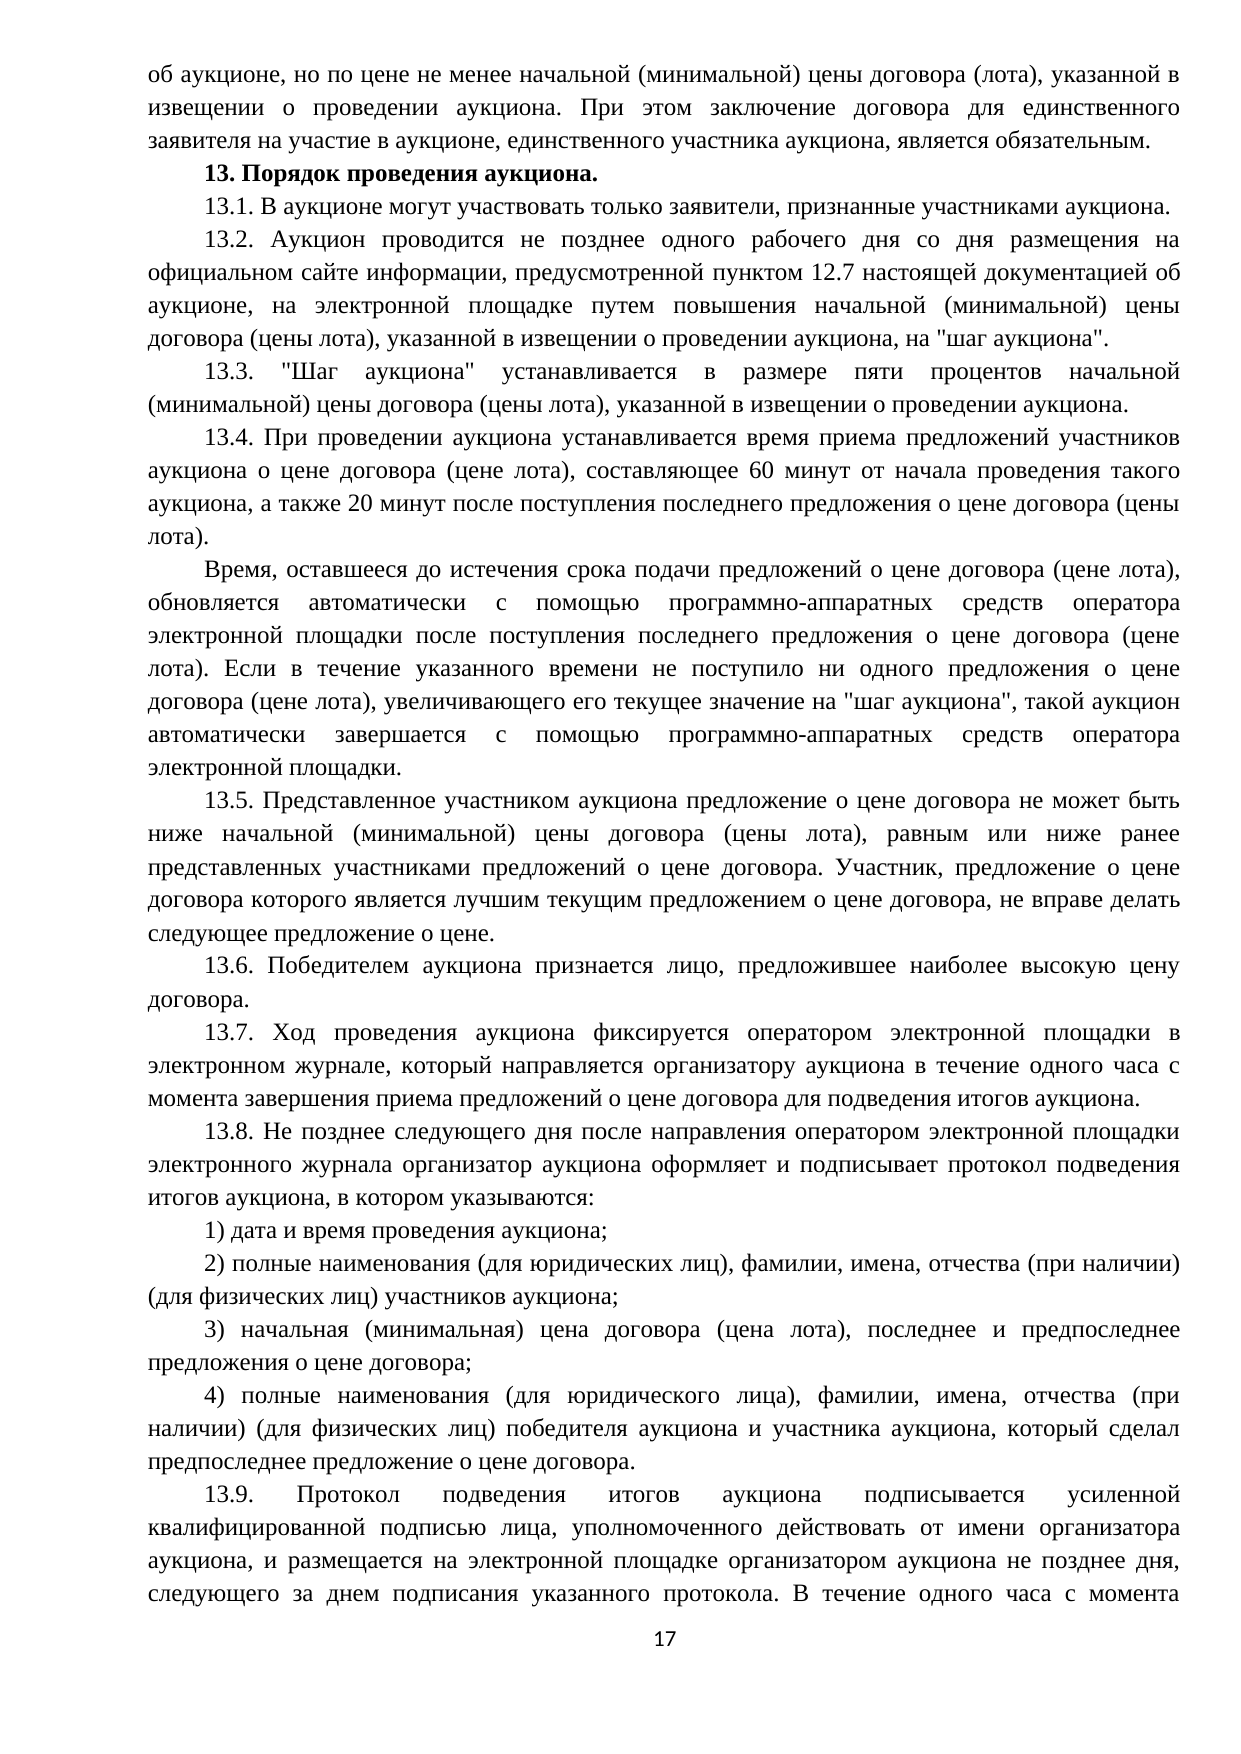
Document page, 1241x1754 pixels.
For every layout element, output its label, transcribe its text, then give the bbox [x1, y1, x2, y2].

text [148, 59, 1181, 154]
text 13.5. Представленное участником аукциона предложение о цене договора не может быть ниже начальной (минимальной) цены договора (цены лота), равным или ниже ранее представленных участниками предложений о цене договора. Участник, предложение о цене договора которого является лучшим текущим предложением о цене договора, не вправе делать следующее предложение о цене. [148, 786, 1181, 946]
text 13.3. "Шаг аукциона" устанавливается в размере пяти процентов начальной (минимальной) цены договора (цены лота), указанной в извещении о проведении аукциона. [148, 356, 1181, 418]
text 13. Порядок проведения аукциона. [148, 158, 1181, 187]
text 13.6. Победителем аукциона признается лицо, предложившее наиболее высокую цену договора. [148, 951, 1181, 1012]
text 4) полные наименования (для юридического лица), фамилии, имена, отчества (при наличии) (для физических лиц) победителя аукциона и участника аукциона, который сделал предпоследнее предложение о цене договора. [148, 1380, 1181, 1475]
text 13.8. Не позднее следующего дня после направления оператором электронной площадки электронного журнала организатор аукциона оформляет и подписывает протокол подведения итогов аукциона, в котором указываются: [148, 1116, 1181, 1211]
text 13.2. Аукцион проводится не позднее одного рабочего дня со дня размещения на официальном сайте информации, предусмотренной пунктом 12.7 настоящей документацией об аукционе, на электронной площадке путем повышения начальной (минимальной) цены договора (цены лота), указанной в извещении о проведении аукциона, на "шаг аукциона". [148, 224, 1181, 352]
text 1) дата и время проведения аукциона; [148, 1215, 1181, 1243]
text Время, оставшееся до истечения срока подачи предложений о цене договора (цене лота), обновляется автоматически с помощью программно-аппаратных средств оператора электронной площадки после поступления последнего предложения о цене договора (цене лота). Если в течение указанного времени не поступило ни одного предложения о цене договора (цене лота), увеличивающего его текущее значение на "шаг аукциона", такой аукцион автоматически завершается с помощью программно-аппаратных средств оператора электронной площадки. [148, 554, 1181, 781]
text 3) начальная (минимальная) цена договора (цена лота), последнее и предпоследнее предложения о цене договора; [148, 1314, 1181, 1376]
text 13.4. При проведении аукциона устанавливается время приема предложений участников аукциона о цене договора (цене лота), составляющее 60 минут от начала проведения такого аукциона, а также 20 минут после поступления последнего предложения о цене договора (цены лота). [148, 422, 1181, 550]
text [148, 1479, 1181, 1607]
text 13.7. Ход проведения аукциона фиксируется оператором электронной площадки в электронном журнале, который направляется организатору аукциона в течение одного часа с момента завершения приема предложений о цене договора для подведения итогов аукциона. [148, 1017, 1181, 1111]
text 2) полные наименования (для юридических лиц), фамилии, имена, отчества (при наличии) (для физических лиц) участников аукциона; [148, 1248, 1181, 1309]
text 13.1. В аукционе могут участвовать только заявители, признанные участниками аукциона. [148, 191, 1181, 220]
